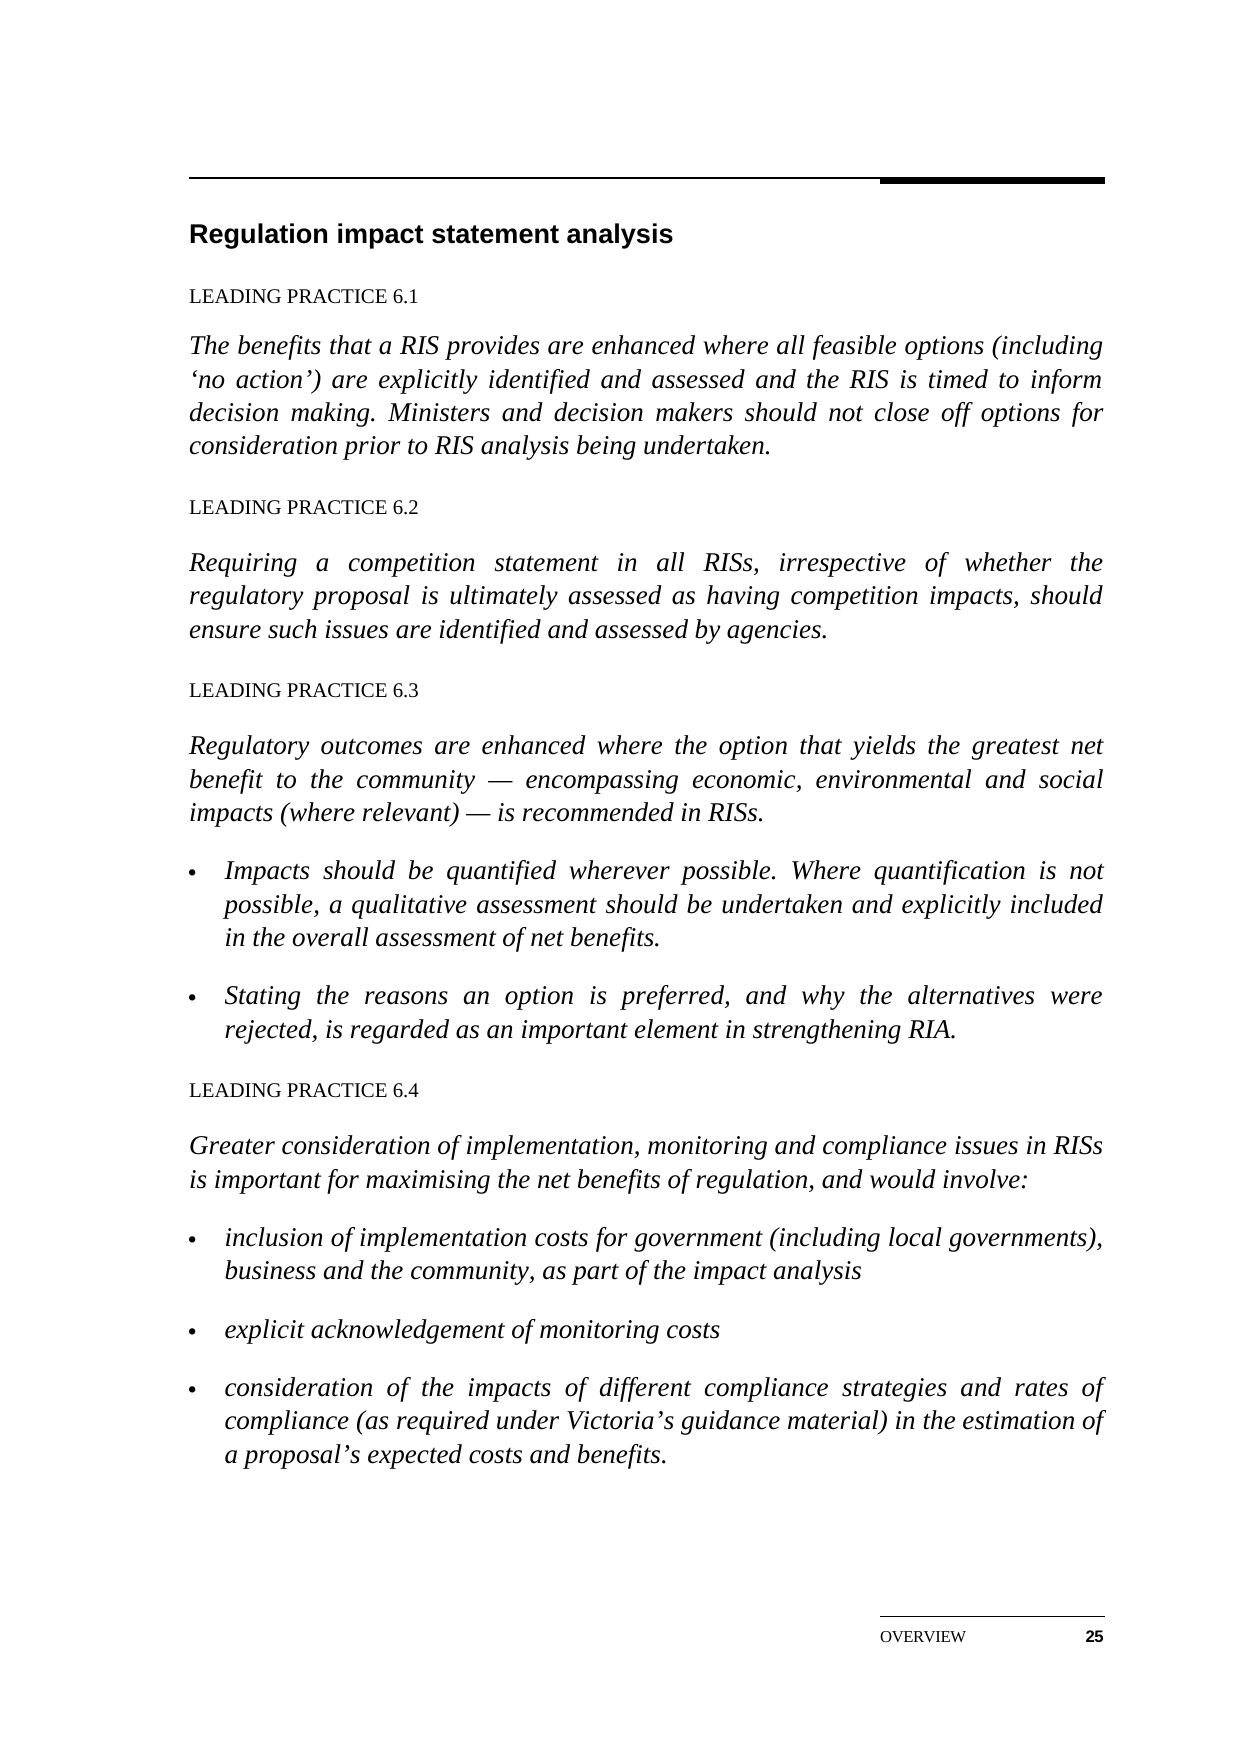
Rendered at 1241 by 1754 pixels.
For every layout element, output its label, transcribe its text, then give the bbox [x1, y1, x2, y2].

list explicit acknowledgement of monitoring costs [189, 1311, 1104, 1344]
list consideration of the impacts of different compliance strategies and rates of compliance (as required under Victoria’s guidance material) in the estimation of a proposal’s expected costs and benefits. [189, 1369, 1104, 1469]
text leading practice 6.1 [189, 275, 1104, 308]
text The benefits that a RIS provides are enhanced where all feasible options (including ‘no action’) are explicitly identified and assessed and the RIS is timed to inform decision making. Ministers and decision makers should not close off options for consideration prior to RIS analysis being undertaken. [189, 327, 1104, 461]
text LEADING PRACTICE 6.4 [189, 1069, 1104, 1102]
text Requiring a competition statement in all RISs, irrespective of whether the regulatory proposal is ultimately assessed as having competition impacts, should ensure such issues are identified and assessed by agencies. [189, 544, 1104, 644]
list Impacts should be quantified wherever possible. Where quantification is not possible, a qualitative assessment should be undertaken and explicitly included in the overall assessment of net benefits. [189, 852, 1104, 952]
text leading practice 6.2 [189, 486, 1104, 519]
text Greater consideration of implementation, monitoring and compliance issues in RISs is important for maximising the net benefits of regulation, and would involve: [189, 1127, 1104, 1194]
list inclusion of implementation costs for government (including local governments), business and the community, as part of the impact analysis [189, 1219, 1104, 1286]
text LEADING PRACTICE 6.3 [189, 669, 1104, 702]
list Stating the reasons an option is preferred, and why the alternatives were rejected, is regarded as an important element in strengthening RIA. [189, 977, 1104, 1044]
text Regulatory outcomes are enhanced where the option that yields the greatest net benefit to the community — encompassing economic, environmental and social impacts (where relevant) — is recommended in RISs. [189, 727, 1104, 827]
subtitle Regulation impact statement analysis [189, 217, 1104, 250]
